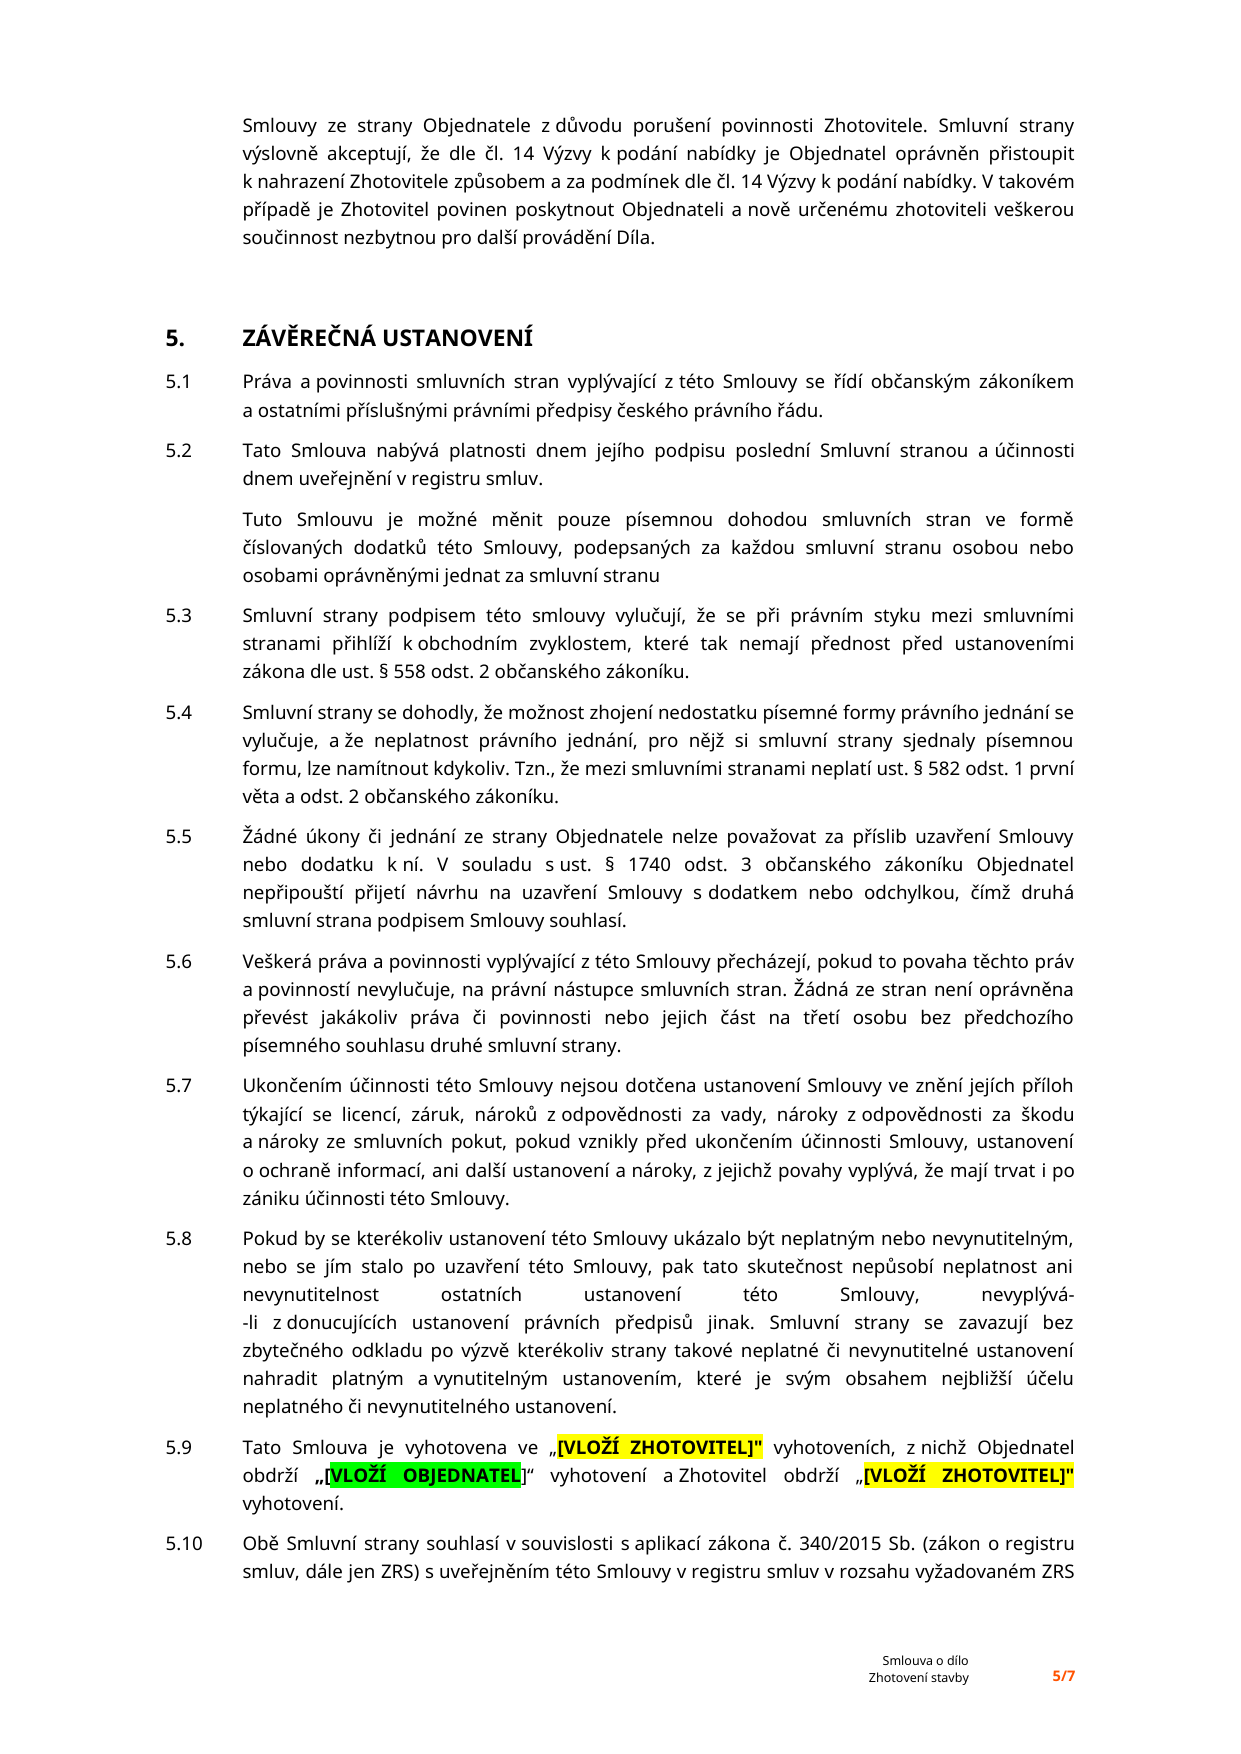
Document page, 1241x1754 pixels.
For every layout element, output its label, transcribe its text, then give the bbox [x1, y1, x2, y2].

text Smluvní strany podpisem této smlouvy vylučují, že se při právním styku mezi smluvními stranami přihlíží k obchodním zvyklostem, které tak nemají přednost před ustanoveními zákona dle ust. § 558 odst. 2 občanského zákoníku. [165, 602, 1075, 684]
text Veškerá práva a povinnosti vyplývající z této Smlouvy přecházejí, pokud to povaha těchto práv a povinností nevylučuje, na právní nástupce smluvních stran. Žádná ze stran není oprávněna převést jakákoliv práva či povinnosti nebo jejich část na třetí osobu bez předchozího písemného souhlasu druhé smluvní strany. [165, 948, 1075, 1058]
text Tuto Smlouvu je možné měnit pouze písemnou dohodou smluvních stran ve formě číslovaných dodatků této Smlouvy, podepsaných za každou smluvní stranu osobou nebo osobami oprávněnými jednat za smluvní stranu [242, 506, 1075, 587]
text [165, 112, 1075, 250]
text Práva a povinnosti smluvních stran vyplývající z této Smlouvy se řídí občanským zákoníkem a ostatními příslušnými právními předpisy českého právního řádu. [165, 369, 1075, 422]
text Pokud by se kterékoliv ustanovení této Smlouvy ukázalo být neplatným nebo nevynutitelným, nebo se jím stalo po uzavření této Smlouvy, pak tato skutečnost nepůsobí neplatnost ani nevynutitelnost ostatních ustanovení této Smlouvy, nevyplývá- -li z donucujících ustanovení právních předpisů jinak. Smluvní strany se zavazují bez zbytečného odkladu po výzvě kterékoliv strany takové neplatné či nevynutitelné ustanovení nahradit platným a vynutitelným ustanovením, které je svým obsahem nejbližší účelu neplatného či nevynutitelného ustanovení. [165, 1225, 1075, 1419]
text Tato Smlouva je vyhotovena ve „[VLOŽÍ ZHOTOVITEL]" vyhotoveních, z nichž Objednatel obdrží „[VLOŽÍ OBJEDNATEL]“ vyhotovení a Zhotovitel obdrží „[VLOŽÍ ZHOTOVITEL]" vyhotovení. [165, 1434, 1075, 1516]
text Smluvní strany se dohodly, že možnost zhojení nedostatku písemné formy právního jednání se vylučuje, a že neplatnost právního jednání, pro nějž si smluvní strany sjednaly písemnou formu, lze namítnout kdykoliv. Tzn., že mezi smluvními stranami neplatí ust. § 582 odst. 1 první věta a odst. 2 občanského zákoníku. [165, 699, 1075, 809]
text Žádné úkony či jednání ze strany Objednatele nelze považovat za příslib uzavření Smlouvy nebo dodatku k ní. V souladu s ust. § 1740 odst. 3 občanského zákoníku Objednatel nepřipouští přijetí návrhu na uzavření Smlouvy s dodatkem nebo odchylkou, čímž druhá smluvní strana podpisem Smlouvy souhlasí. [165, 824, 1075, 933]
text ZÁVĚREČNÁ USTANOVENÍ [165, 322, 1075, 353]
text Tato Smlouva nabývá platnosti dnem jejího podpisu poslední Smluvní stranou a účinnosti dnem uveřejnění v registru smluv. [165, 437, 1075, 491]
text Ukončením účinnosti této Smlouvy nejsou dotčena ustanovení Smlouvy ve znění jejích příloh týkající se licencí, záruk, nároků z odpovědnosti za vady, nároky z odpovědnosti za škodu a nároky ze smluvních pokut, pokud vznikly před ukončením účinnosti Smlouvy, ustanovení o ochraně informací, ani další ustanovení a nároky, z jejichž povahy vyplývá, že mají trvat i po zániku účinnosti této Smlouvy. [165, 1073, 1075, 1210]
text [165, 1531, 1075, 1584]
